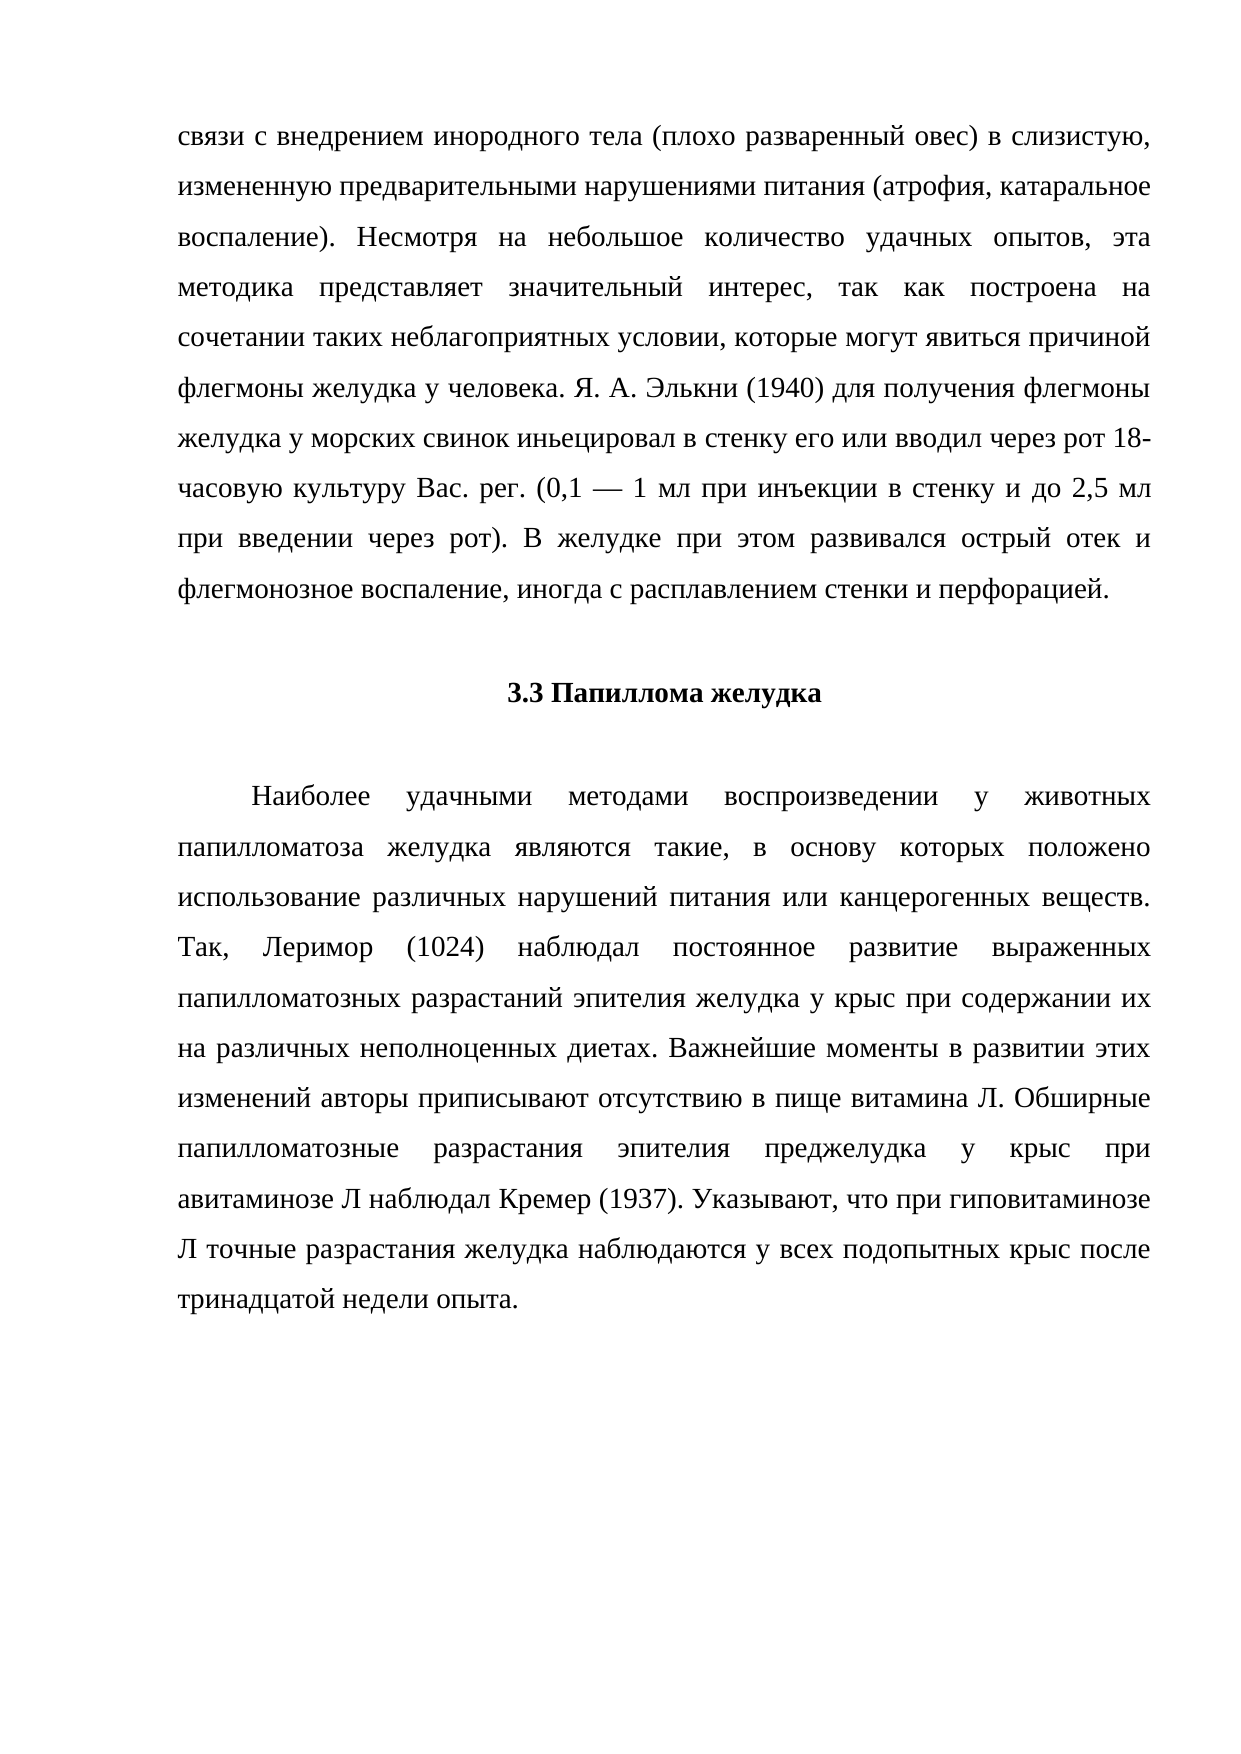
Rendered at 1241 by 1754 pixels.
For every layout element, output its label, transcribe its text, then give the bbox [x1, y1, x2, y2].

text 3.3 Папиллома желудка [177, 675, 1152, 708]
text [177, 118, 1152, 604]
text Наиболее удачными методами воспроизведении у животных папилломатоза желудка являются такие, в основу которых положено использование различных нарушений питания или канцерогенных веществ. Так, Леримор (1024) наблюдал постоянное развитие выраженных папилломатозных разрастаний эпителия желудка у крыс при содержании их на различных неполноценных диетах. Важнейшие моменты в развитии этих изменений авторы приписывают отсутствию в пище витамина Л. Обширные папилломатозные разрастания эпителия преджелудка у крыс при авитаминозе Л наблюдал Кремер (1937). Указывают, что при гиповитаминозе Л точные разрастания желудка наблюдаются у всех подопытных крыс после тринадцатой недели опыта. [177, 778, 1152, 1315]
